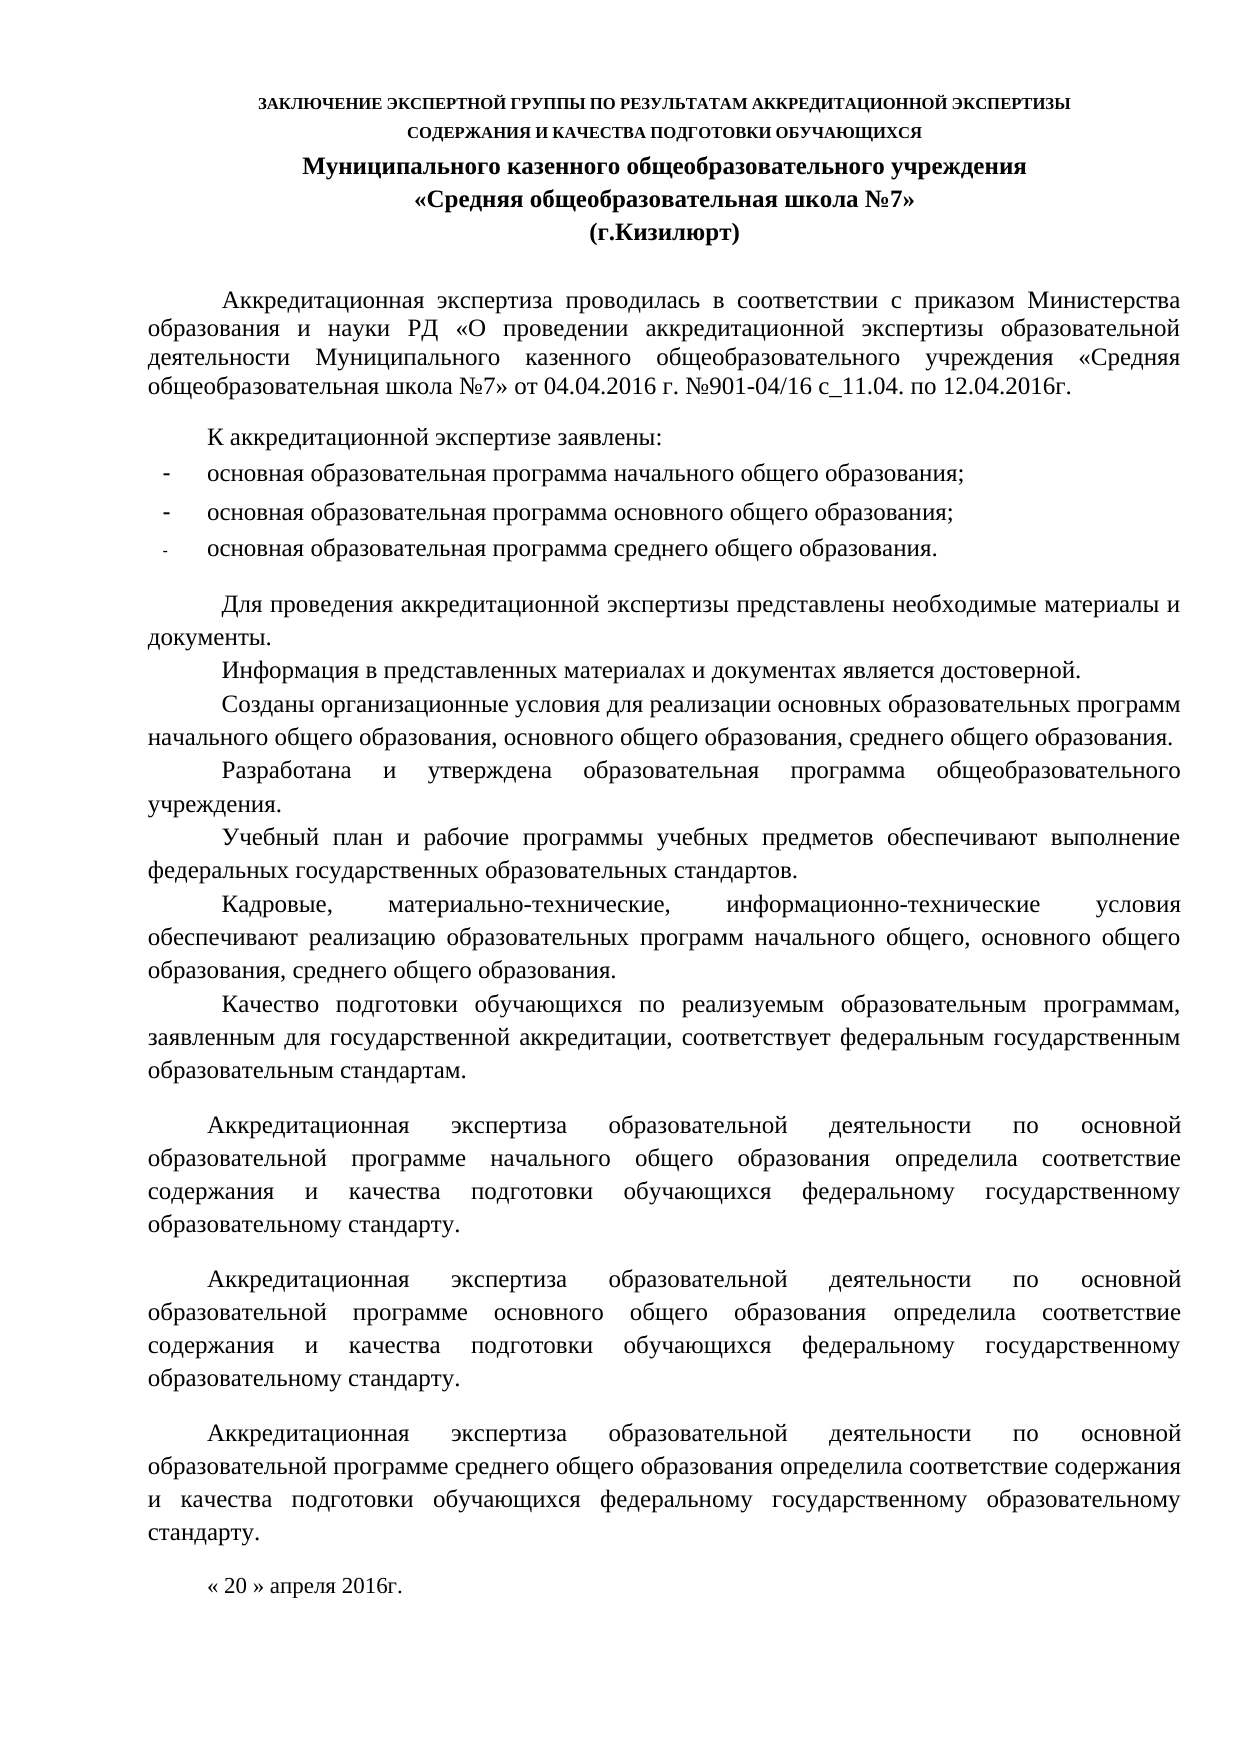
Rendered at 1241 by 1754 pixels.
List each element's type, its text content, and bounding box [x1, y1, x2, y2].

text Аккредитационная экспертиза образовательной деятельности по основной образовательной программе среднего общего образования определила соответствие содержания и качества подготовки обучающихся федеральному государственному образовательному стандарту. [148, 1418, 1181, 1546]
subtitle СОДЕРЖАНИЯ И КАЧЕСТВА ПОДГОТОВКИ ОБУЧАЮЩИХСЯ [148, 122, 1181, 142]
subtitle «Средняя общеобразовательная школа №7» [148, 184, 1181, 213]
text Учебный план и рабочие программы учебных предметов обеспечивают выполнение федеральных государственных образовательных стандартов. [148, 822, 1181, 884]
subtitle (г.Кизилюрт) [148, 217, 1181, 246]
text Для проведения аккредитационной экспертизы представлены необходимые материалы и документы. [148, 589, 1181, 650]
text Разработана и утверждена образовательная программа общеобразовательного учреждения. [148, 756, 1181, 817]
text Аккредитационная экспертиза образовательной деятельности по основной образовательной программе основного общего образования определила соответствие содержания и качества подготовки обучающихся федеральному государственному образовательному стандарту. [148, 1264, 1181, 1392]
text Созданы организационные условия для реализации основных образовательных программ начального общего образования, основного общего образования, среднего общего образования. [148, 689, 1181, 751]
text Качество подготовки обучающихся по реализуемым образовательным программам, заявленным для государственной аккредитации, соответствует федеральным государственным образовательным стандартам. [148, 989, 1181, 1083]
text « 20 » апреля 2016г. [148, 1572, 1181, 1598]
list основная образовательная программа среднего общего образования. [162, 533, 1181, 562]
list основная образовательная программа основного общего образования; [162, 494, 1181, 528]
text Информация в представленных материалах и документах является достоверной. [148, 655, 1181, 684]
text Кадровые, материально-технические, информационно-технические условия обеспечивают реализацию образовательных программ начального общего, основного общего образования, среднего общего образования. [148, 889, 1181, 984]
list основная образовательная программа начального общего образования; [162, 455, 1181, 489]
subtitle Муниципального казенного общеобразовательного учреждения [148, 151, 1181, 180]
text Аккредитационная экспертиза образовательной деятельности по основной образовательной программе начального общего образования определила соответствие содержания и качества подготовки обучающихся федеральному государственному образовательному стандарту. [148, 1110, 1181, 1237]
subtitle ЗАКЛЮЧЕНИЕ ЭКСПЕРТНОЙ ГРУППЫ ПО РЕЗУЛЬТАТАМ АККРЕДИТАЦИОННОЙ ЭКСПЕРТИЗЫ [148, 94, 1181, 113]
text К аккредитационной экспертизе заявлены: [148, 422, 1181, 450]
text Аккредитационная экспертиза проводилась в соответствии с приказом Министерства образования и науки РД «О проведении аккредитационной экспертизы образовательной деятельности Муниципального казенного общеобразовательного учреждения «Средняя общеобразовательная школа №7» от 04.04.2016 г. №901-04/16 с_11.04. по 12.04.2016г. [148, 285, 1181, 400]
